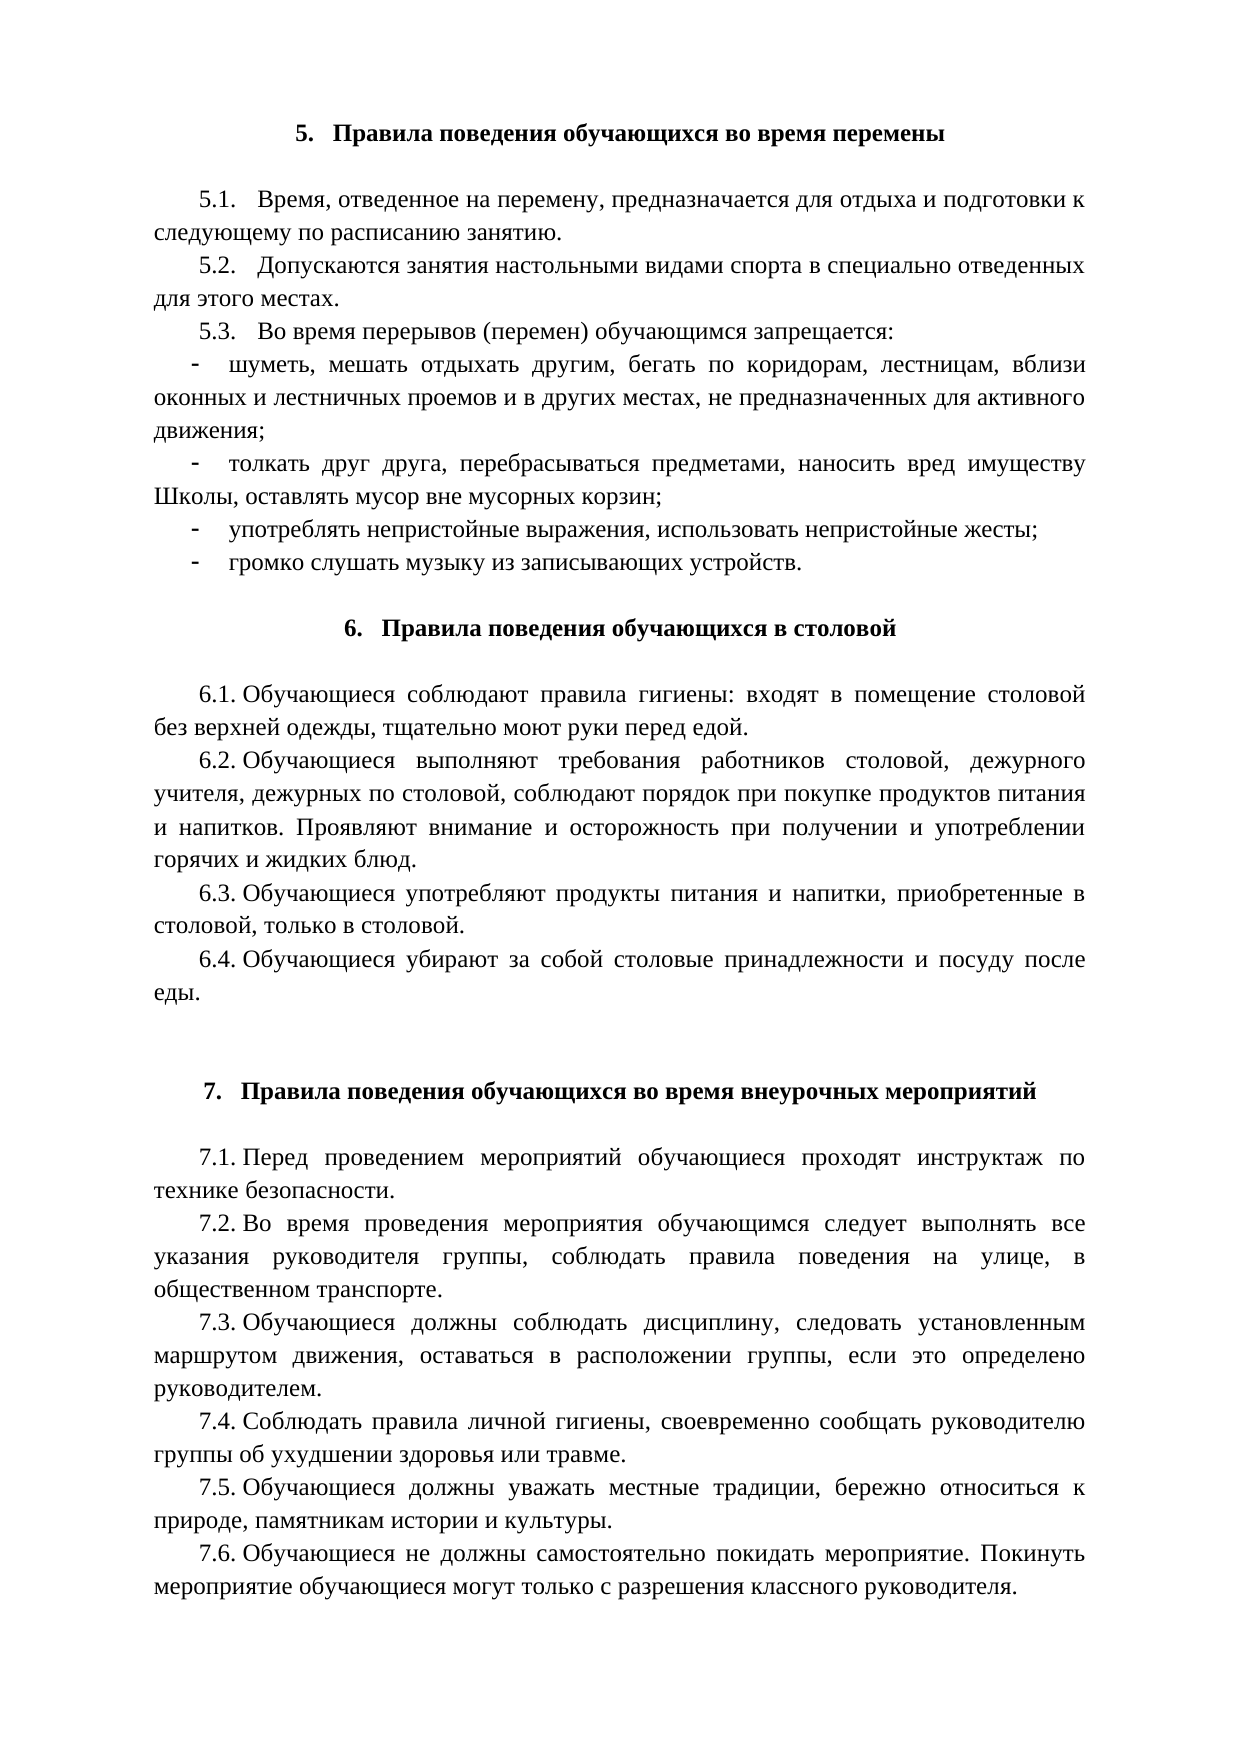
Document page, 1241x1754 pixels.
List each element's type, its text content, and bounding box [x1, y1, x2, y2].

list Перед проведением мероприятий обучающиеся проходят инструктаж по технике безопасности. [153, 1142, 1087, 1203]
list Обучающиеся выполняют требования работников столовой, дежурного учителя, дежурных по столовой, соблюдают порядок при покупке продуктов питания и напитков. Проявляют внимание и осторожность при получении и употреблении горячих и жидких блюд. [153, 746, 1087, 873]
list Обучающиеся употребляют продукты питания и напитки, приобретенные в столовой, только в столовой. [153, 878, 1087, 939]
list Правила поведения обучающихся во время перемены [153, 118, 1087, 147]
list Обучающиеся должны соблюдать дисциплину, следовать установленным маршрутом движения, оставаться в расположении группы, если это определено руководителем. [153, 1307, 1087, 1402]
list Обучающиеся не должны самостоятельно покидать мероприятие. Покинуть мероприятие обучающиеся могут только с разрешения классного руководителя. [153, 1538, 1087, 1600]
list Во время проведения мероприятия обучающимся следует выполнять все указания руководителя группы, соблюдать правила поведения на улице, в общественном транспорте. [153, 1208, 1087, 1303]
list Обучающиеся соблюдают правила гигиены: входят в помещение столовой без верхней одежды, тщательно моют руки перед едой. [153, 679, 1087, 741]
list Допускаются занятия настольными видами спорта в специально отведенных для этого местах. [153, 250, 1087, 312]
list толкать друг друга, перебрасываться предметами, наносить вред имуществу Школы, оставлять мусор вне мусорных корзин; [153, 448, 1087, 510]
list Время, отведенное на перемену, предназначается для отдыха и подготовки к следующему по расписанию занятию. [153, 184, 1087, 246]
list Правила поведения обучающихся во время внеурочных мероприятий [153, 1076, 1087, 1104]
list Соблюдать правила личной гигиены, своевременно сообщать руководителю группы об ухудшении здоровья или травме. [153, 1406, 1087, 1468]
list Во время перерывов (перемен) обучающимся запрещается: [153, 316, 1087, 345]
list Правила поведения обучающихся в столовой [153, 613, 1087, 642]
list громко слушать музыку из записывающих устройств. [153, 547, 1087, 576]
list употреблять непристойные выражения, использовать непристойные жесты; [153, 514, 1087, 543]
list Обучающиеся убирают за собой столовые принадлежности и посуду после еды. [153, 944, 1087, 1005]
list шуметь, мешать отдыхать другим, бегать по коридорам, лестницам, вблизи оконных и лестничных проемов и в других местах, не предназначенных для активного движения; [153, 349, 1087, 444]
list Обучающиеся должны уважать местные традиции, бережно относиться к природе, памятникам истории и культуры. [153, 1472, 1087, 1534]
